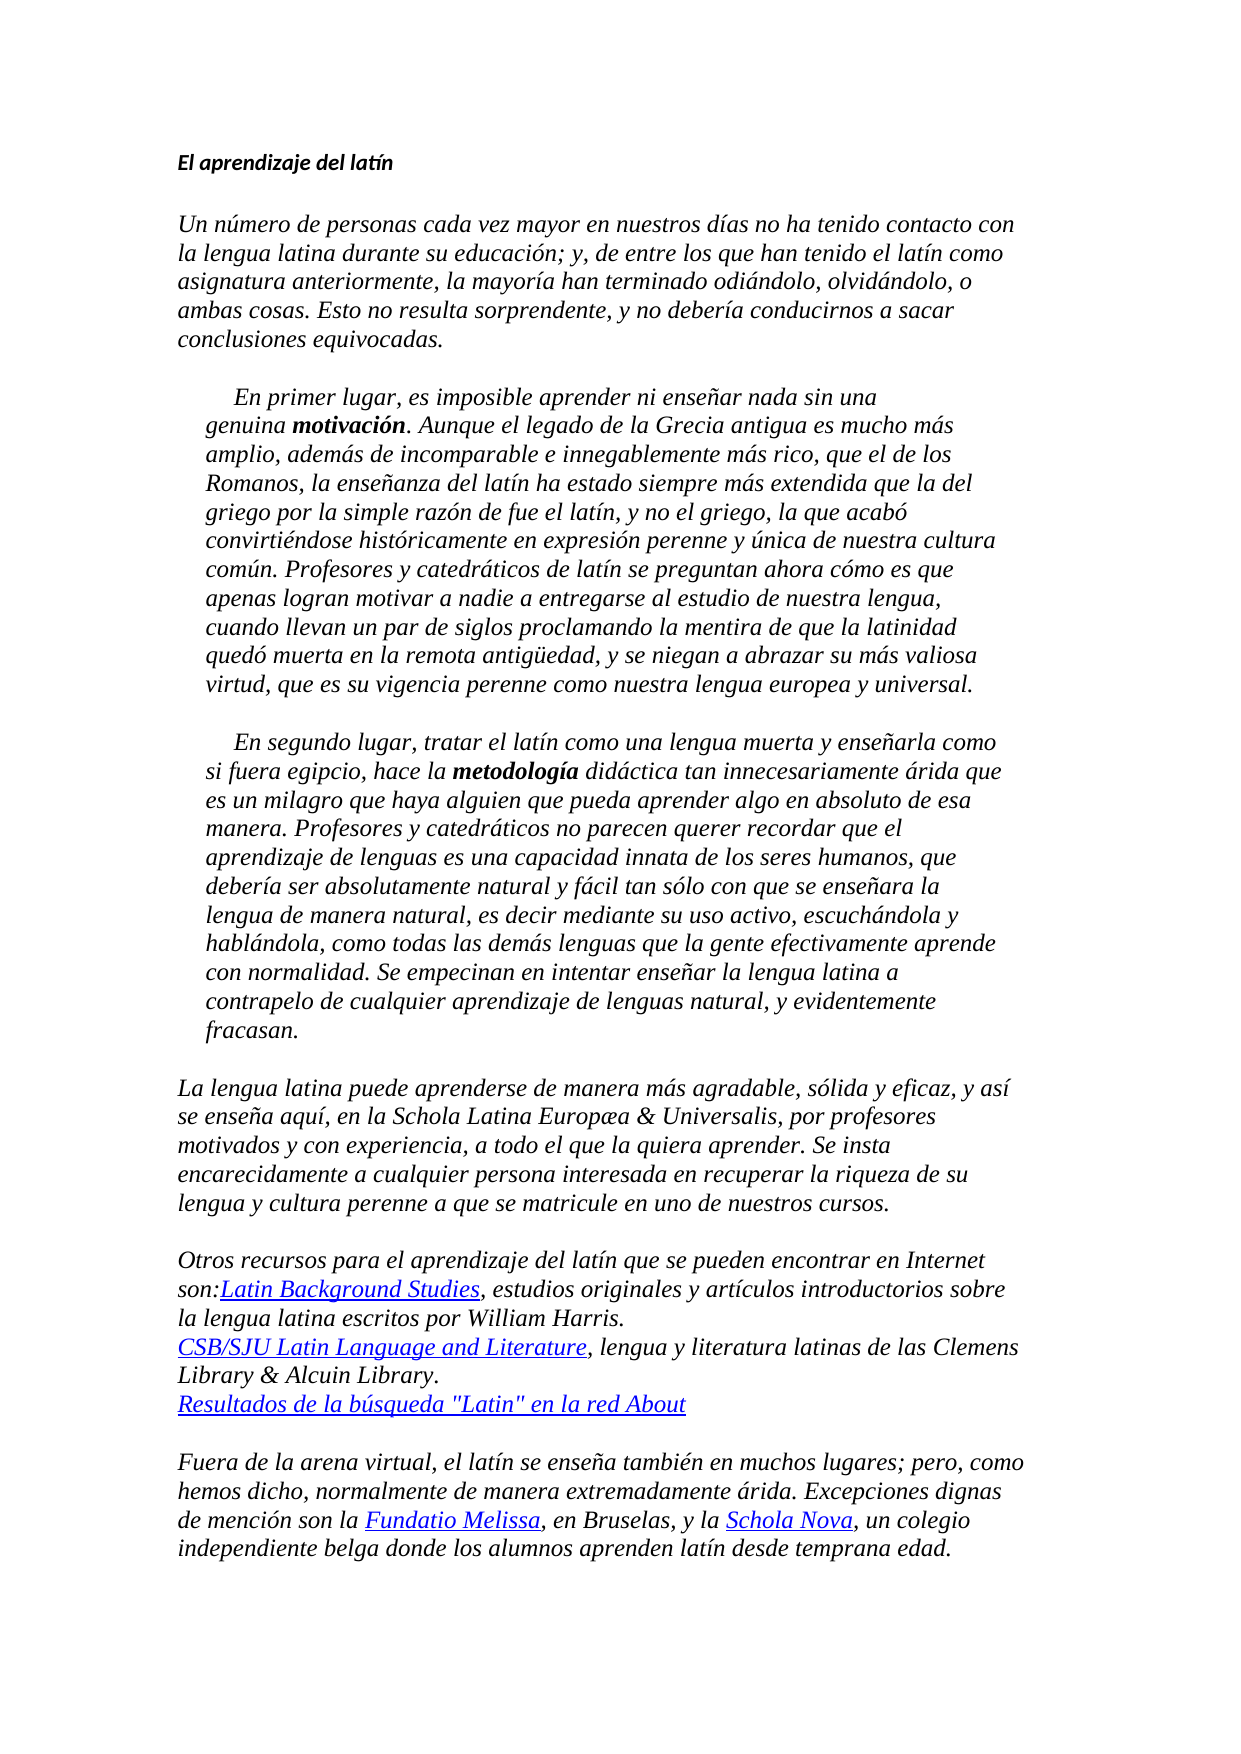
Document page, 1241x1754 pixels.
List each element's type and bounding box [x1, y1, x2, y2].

table_header [177, 148, 1030, 1591]
